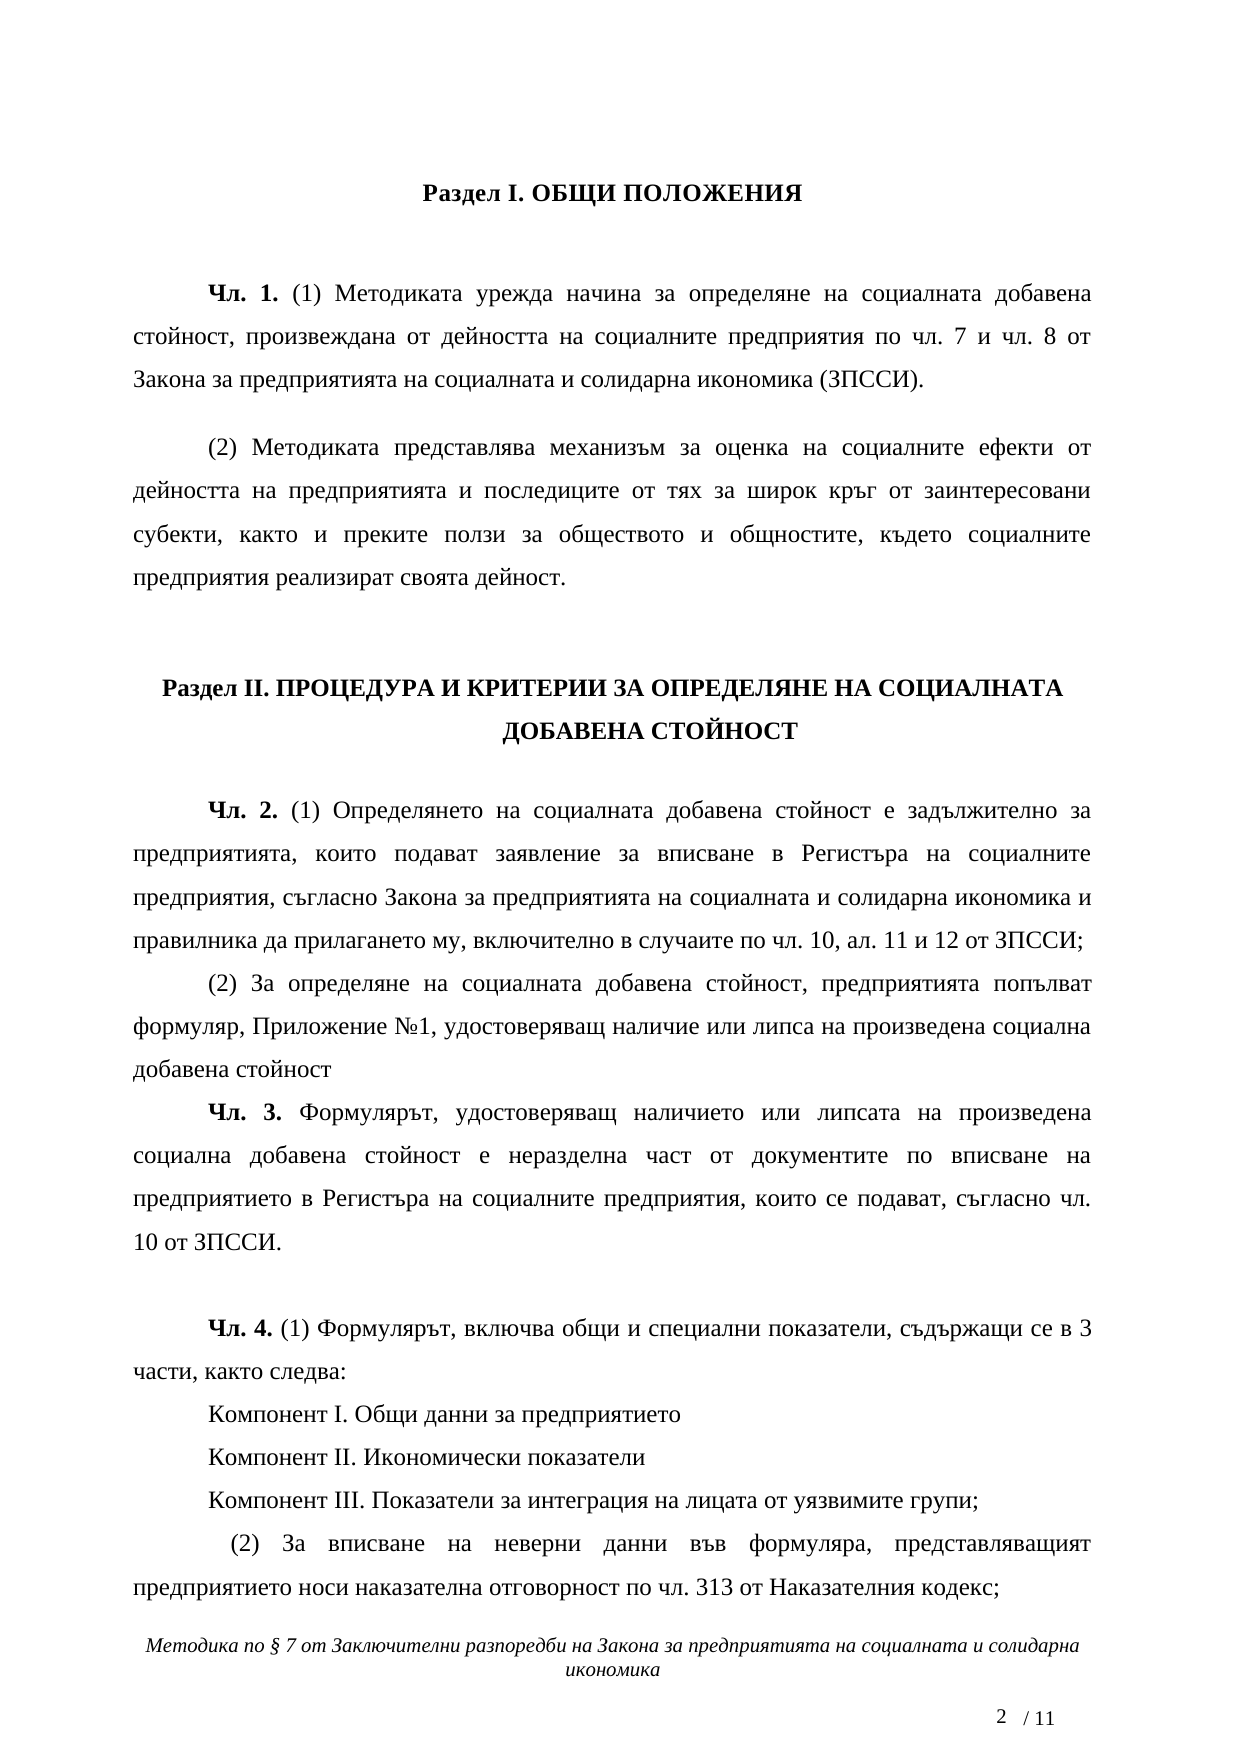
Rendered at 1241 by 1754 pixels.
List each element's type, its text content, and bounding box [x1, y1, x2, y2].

text Чл. 4. (1) Формулярът, включва общи и специални показатели, съдържащи се в 3 части, както следва: [133, 1313, 1092, 1385]
text Чл. 1. (1) Методиката урежда начина за определяне на социалната добавена стойност, произвеждана от дейността на социалните предприятия по чл. 7 и чл. 8 от Закона за предприятията на социалната и солидарна икономика (ЗПССИ). [133, 278, 1092, 393]
text (2) Методиката представлява механизъм за оценка на социалните ефекти от дейността на предприятията и последиците от тях за широк кръг от заинтересовани субекти, както и преките ползи за обществото и общностите, където социалните предприятия реализират своята дейност. [133, 432, 1092, 591]
text Раздел II. ПРОЦЕДУРА И КРИТЕРИИ ЗА ОПРЕДЕЛЯНЕ НА СОЦИАЛНАТА ДОБАВЕНА СТОЙНОСТ [133, 673, 1092, 745]
text Раздел I. ОБЩИ ПОЛОЖЕНИЯ [133, 165, 1092, 210]
text Чл. 3. Формулярът, удостоверяващ наличието или липсата на произведена социална добавена стойност е неразделна част от документите по вписване на предприятието в Регистъра на социалните предприятия, които се подават, съгласно чл. 10 от ЗПССИ. [133, 1097, 1092, 1255]
text Компонент I. Общи данни за предприятието [133, 1399, 1092, 1428]
text (2) За определяне на социалната добавена стойност, предприятията попълват формуляр, Приложение №1, удостоверяващ наличие или липса на произведена социална добавена стойност [133, 968, 1092, 1083]
text Компонент II. Икономически показатели [133, 1442, 1092, 1471]
text (2) За вписване на неверни данни във формуляра, представляващият предприятието носи наказателна отговорност по чл. 313 от Наказателния кодекс; [133, 1528, 1092, 1600]
text Чл. 2. (1) Определянето на социалната добавена стойност е задължително за предприятията, които подават заявление за вписване в Регистъра на социалните предприятия, съгласно Закона за предприятията на социалната и солидарна икономика и правилника да прилагането му, включително в случаите по чл. 10, ал. 11 и 12 от ЗПССИ; [133, 795, 1092, 953]
text Компонент III. Показатели за интеграция на лицата от уязвимите групи; [133, 1485, 1092, 1514]
